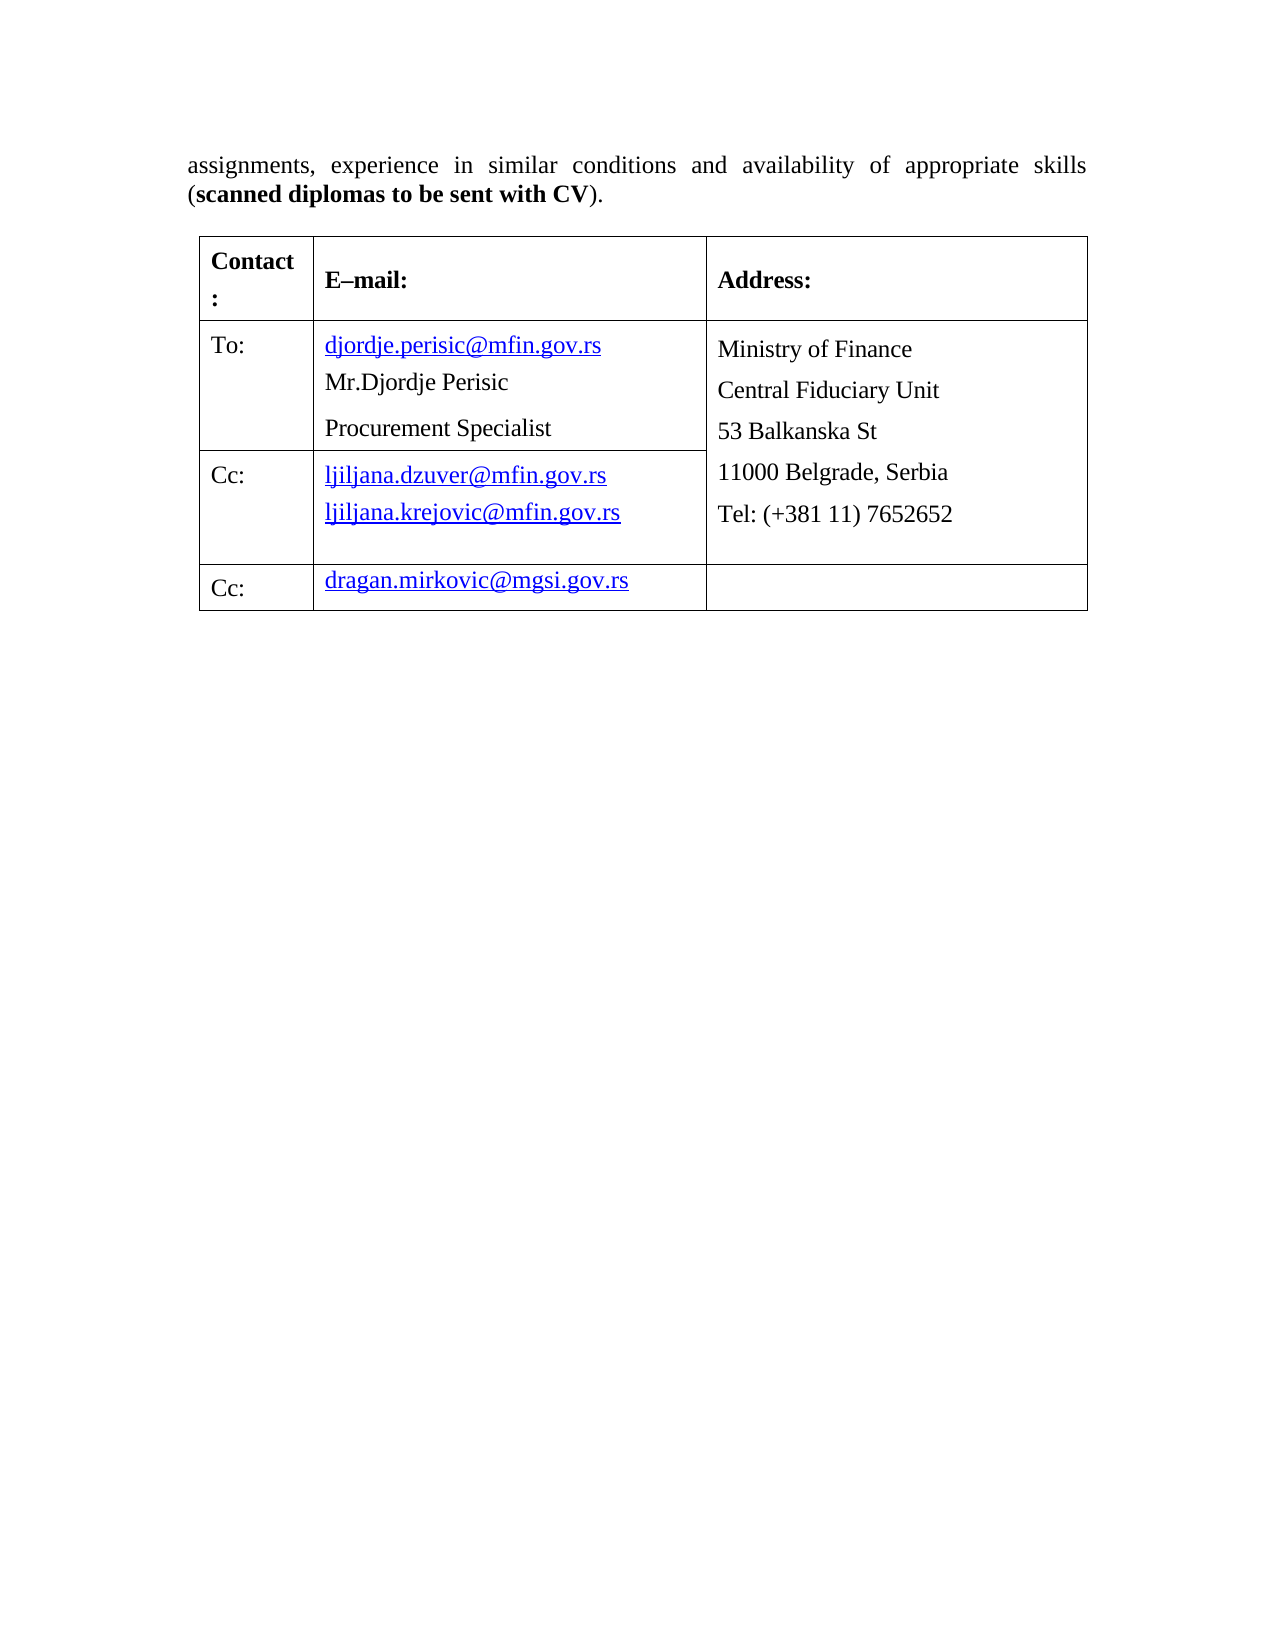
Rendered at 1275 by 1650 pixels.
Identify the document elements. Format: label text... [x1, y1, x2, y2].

table_cell To: [200, 321, 313, 450]
table_cell Ministry of Finance Central Fiduciary Unit 53 Balkanska St 11000 Belgrade, Serbia Tel: (+381 11) 7652652 [707, 321, 1087, 564]
table_header Address: [707, 237, 1087, 320]
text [187, 150, 1087, 207]
table_header E–mail: [314, 237, 706, 320]
table_cell Cc: [200, 565, 313, 610]
table_cell Cc: [200, 451, 313, 564]
table_cell dragan.mirkovic@mgsi.gov.rs [314, 565, 706, 610]
table_cell [707, 565, 1087, 610]
table_header Contact: [200, 237, 313, 320]
table_cell ljiljana.dzuver@mfin.gov.rs ljiljana.krejovic@mfin.gov.rs [314, 451, 706, 564]
table_cell djordje.perisic@mfin.gov.rs Mr.Djordje Perisic Procurement Specialist [314, 321, 706, 450]
